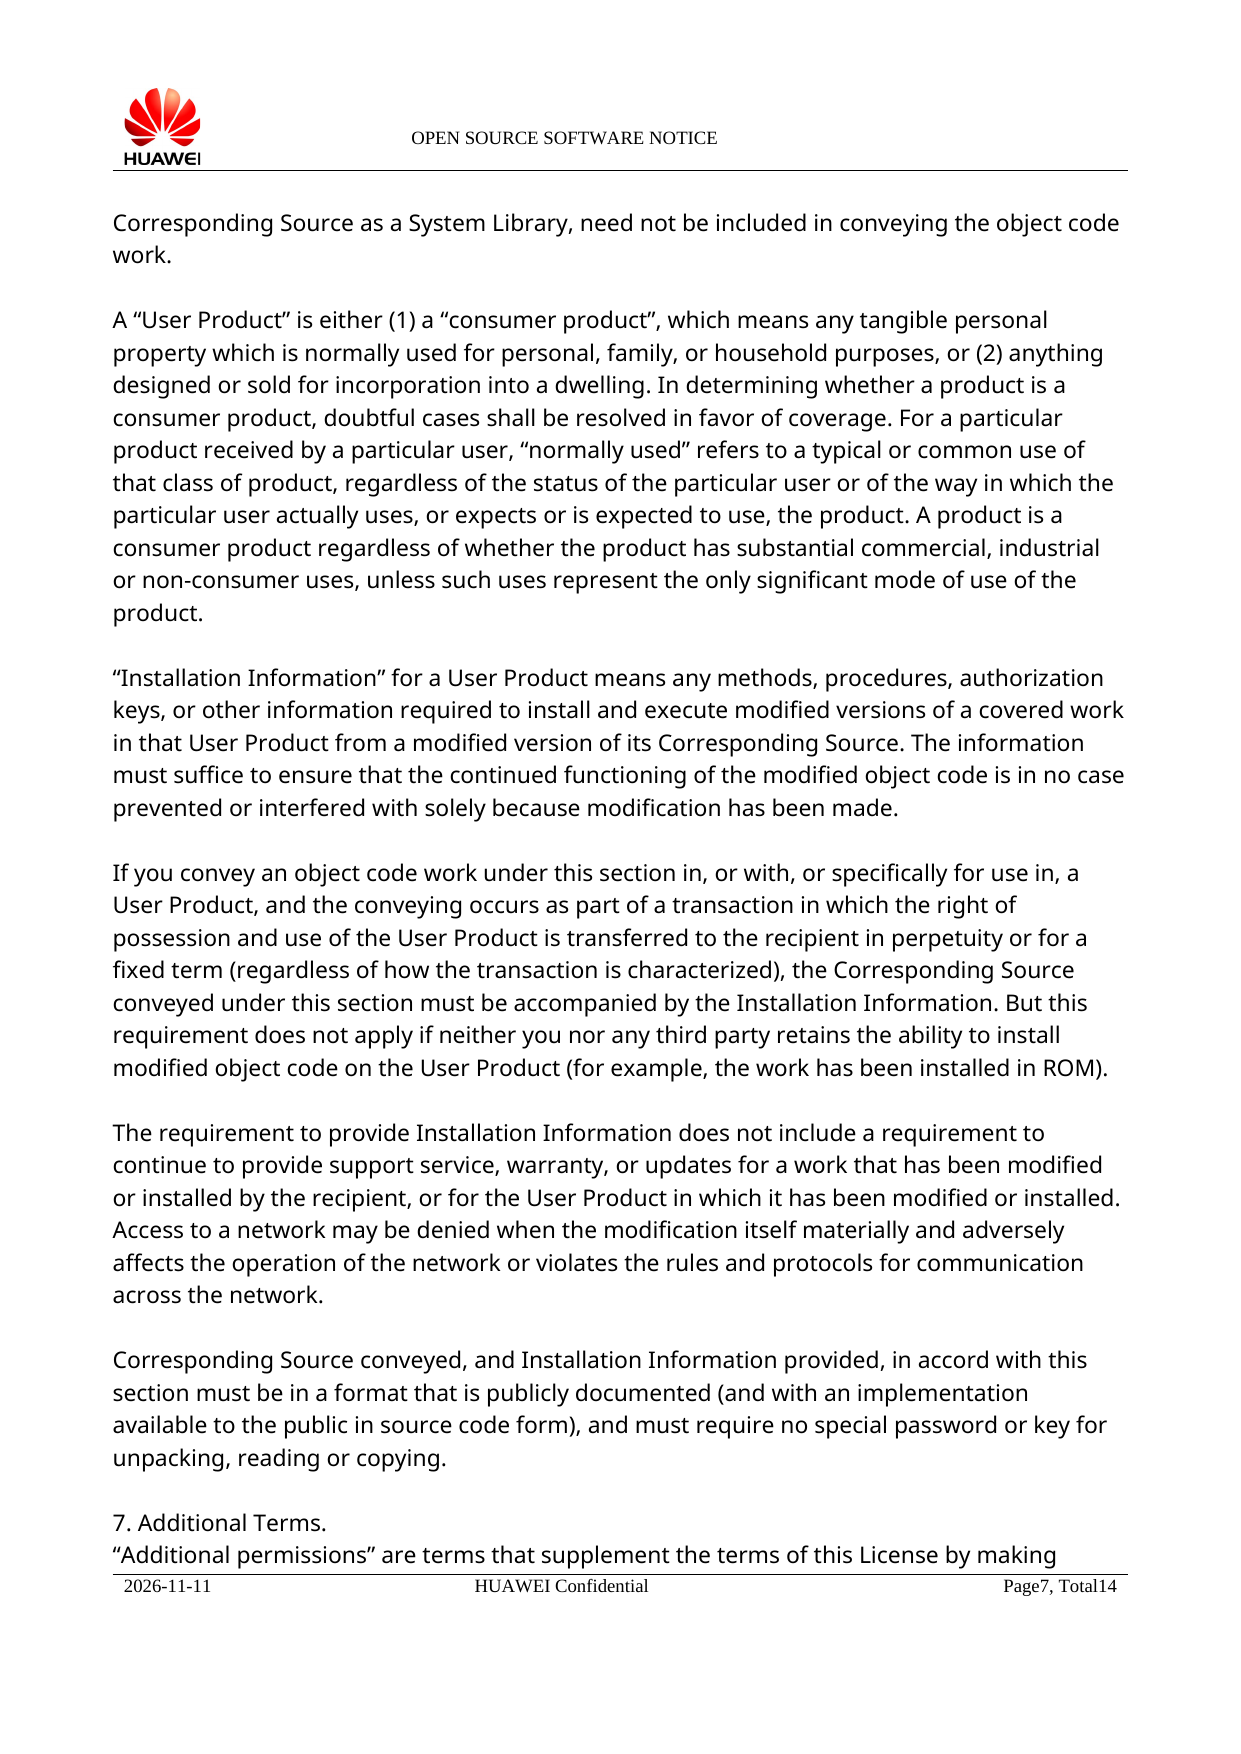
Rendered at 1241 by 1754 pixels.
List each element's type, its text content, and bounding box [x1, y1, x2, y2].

text If you convey an object code work under this section in, or with, or specifically for use in, a User Product, and the conveying occurs as part of a transaction in which the right of possession and use of the User Product is transferred to the recipient in perpetuity or for a fixed term (regardless of how the transaction is characterized), the Corresponding Source conveyed under this section must be accompanied by the Installation Information. But this requirement does not apply if neither you nor any third party retains the ability to install modified object code on the User Product (for example, the work has been installed in ROM). [112, 856, 1128, 1084]
text The requirement to provide Installation Information does not include a requirement to continue to provide support service, warranty, or updates for a work that has been modified or installed by the recipient, or for the User Product in which it has been modified or installed. Access to a network may be denied when the modification itself materially and adversely affects the operation of the network or violates the rules and protocols for communication across the network. [112, 1116, 1128, 1311]
picture [124, 88, 201, 165]
text 7. Additional Terms. [112, 1506, 1128, 1539]
text A “User Product” is either (1) a “consumer product”, which means any tangible personal property which is normally used for personal, family, or household purposes, or (2) anything designed or sold for incorporation into a dwelling. In determining whether a product is a consumer product, doubtful cases shall be resolved in favor of coverage. For a particular product received by a particular user, “normally used” refers to a typical or common use of that class of product, regardless of the status of the particular user or of the way in which the particular user actually uses, or expects or is expected to use, the product. A product is a consumer product regardless of whether the product has substantial commercial, industrial or non-consumer uses, unless such uses represent the only significant mode of use of the product. [112, 304, 1128, 629]
text “Installation Information” for a User Product means any methods, procedures, authorization keys, or other information required to install and execute modified versions of a covered work in that User Product from a modified version of its Corresponding Source. The information must suffice to ensure that the continued functioning of the modified object code is in no case prevented or interfered with solely because modification has been made. [112, 661, 1128, 824]
text Corresponding Source conveyed, and Installation Information provided, in accord with this section must be in a format that is publicly documented (and with an implementation available to the public in source code form), and must require no special password or key for unpacking, reading or copying. [112, 1344, 1128, 1474]
